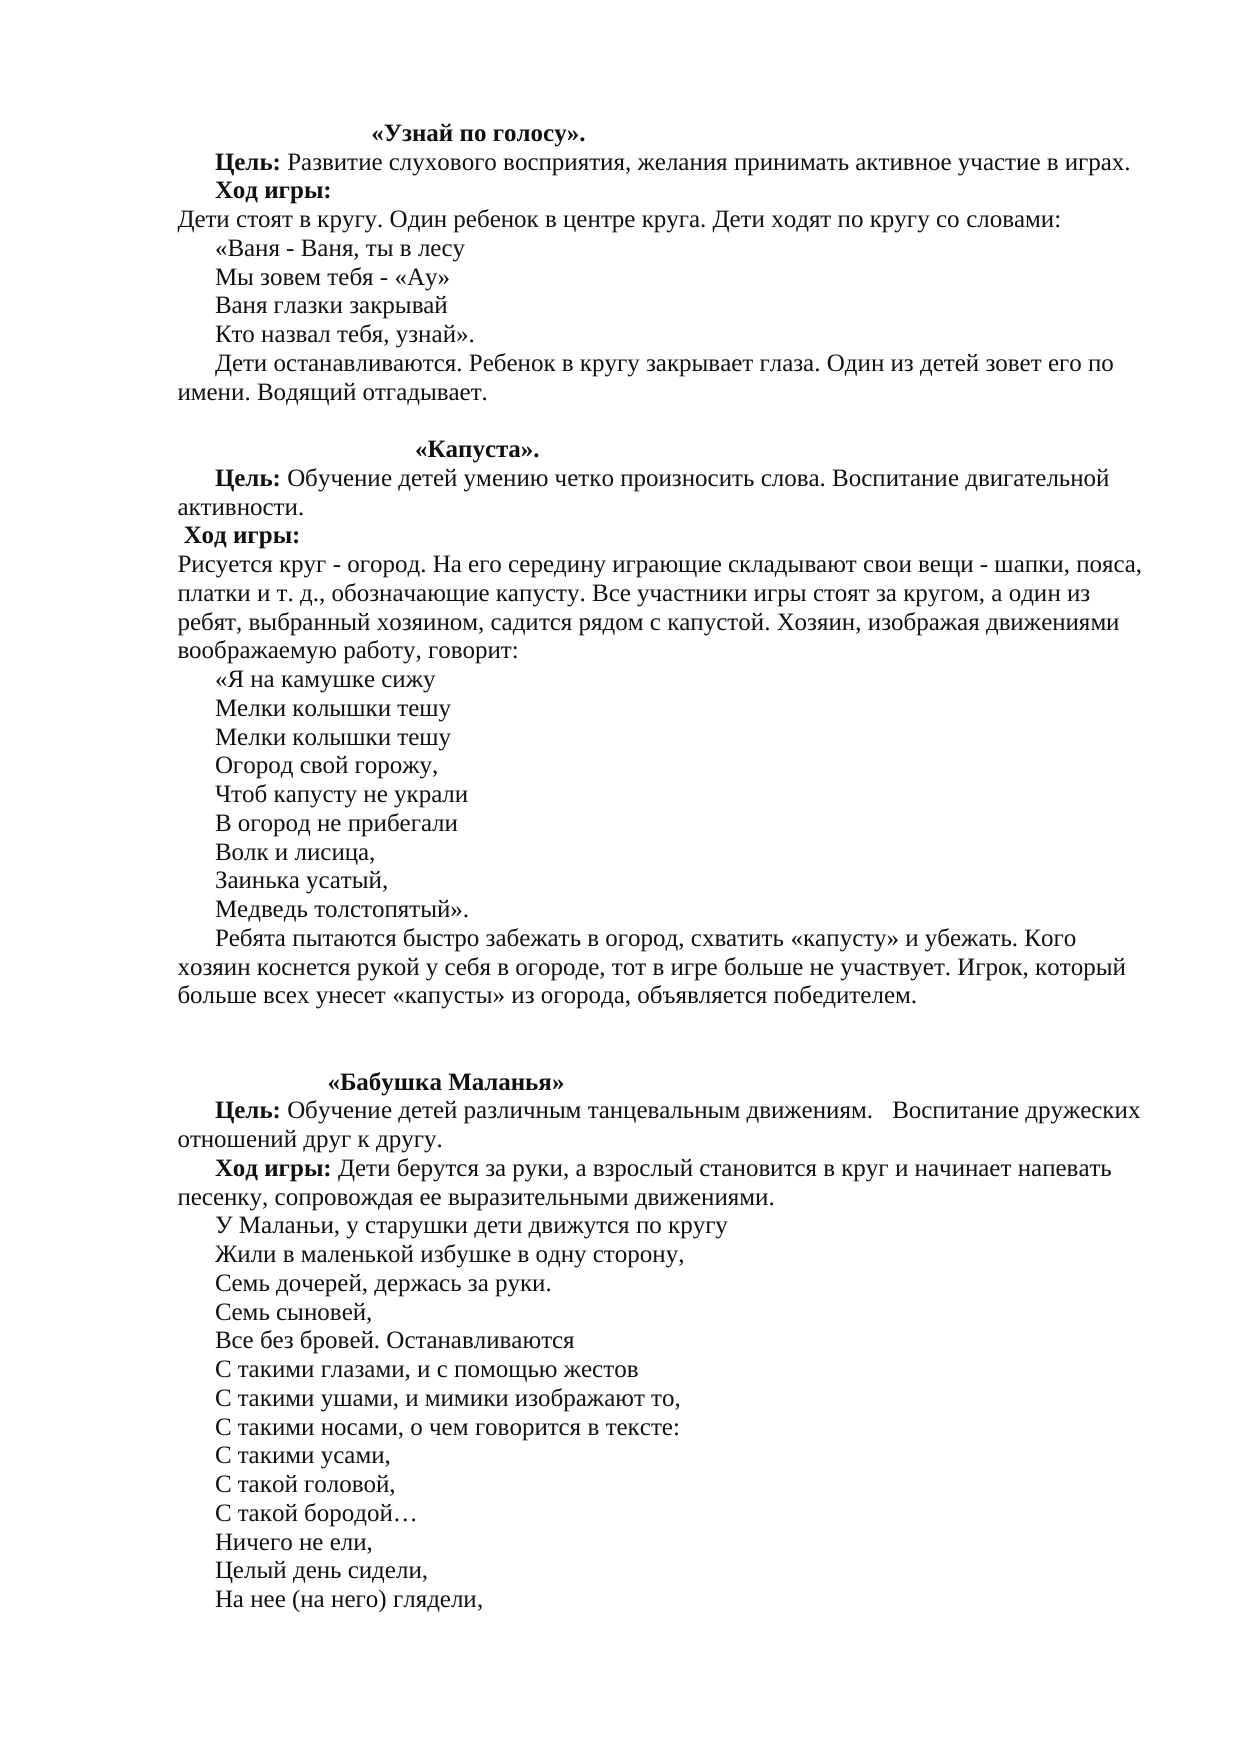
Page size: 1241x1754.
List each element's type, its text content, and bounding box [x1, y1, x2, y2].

text В огород не прибегали [177, 808, 1152, 837]
text Ход игры: [177, 521, 1152, 549]
text Цель: Обучение детей умению четко произносить слова. Воспитание двигательной активности. [177, 463, 1152, 521]
text Цель: Обучение детей различным танцевальным движениям. Воспитание дружеских отношений друг к другу. [177, 1096, 1152, 1153]
text «Узнай по голосу». [177, 118, 1152, 147]
text Ход игры: [177, 176, 1152, 204]
text У Маланьи, у старушки дети движутся по кругу [177, 1211, 1152, 1239]
text Ничего не ели, [177, 1527, 1152, 1556]
text Мелки колышки тешу [177, 722, 1152, 751]
text «Бабушка Маланья» [177, 1067, 1152, 1096]
text Мелки колышки тешу [177, 693, 1152, 722]
text Целый день сидели, [177, 1556, 1152, 1584]
text Ребята пытаются быстро забежать в огород, схватить «капусту» и убежать. Кого хозяин коснется рукой у себя в огороде, тот в игре больше не участвует. Игрок, который больше всех унесет «капусты» из огорода, объявляется победителем. [177, 923, 1152, 1009]
text Медведь толстопятый». [177, 894, 1152, 923]
text «Ваня - Ваня, ты в лесу [177, 233, 1152, 262]
text Жили в маленькой избушке в одну сторону, [177, 1239, 1152, 1268]
text С такими ушами, и мимики изображают то, [177, 1383, 1152, 1412]
text Рисуется круг - огород. На его середину играющие складывают свои вещи - шапки, пояса, платки и т. д., обозначающие капусту. Все участники игры стоят за кругом, а один из ребят, выбранный хозяином, садится рядом с капустой. Хозяин, изображая движениями воображаемую работу, говорит: [177, 549, 1152, 664]
text Волк и лисица, [177, 837, 1152, 866]
text С такой бородой… [177, 1498, 1152, 1527]
text Все без бровей. Останавливаются [177, 1326, 1152, 1354]
text Ход игры: Дети берутся за руки, а взрослый становится в круг и начинает напевать песенку, сопровождая ее выразительными движениями. [177, 1153, 1152, 1211]
text С такими носами, о чем говорится в тексте: [177, 1412, 1152, 1441]
text «Я на камушке сижу [177, 664, 1152, 693]
text Цель: Развитие слухового восприятия, желания принимать активное участие в играх. [177, 147, 1152, 176]
text Заинька усатый, [177, 866, 1152, 894]
text Кто назвал тебя, узнай». [177, 319, 1152, 348]
text Огород свой горожу, [177, 751, 1152, 779]
text Дети останавливаются. Ребенок в кругу закрывает глаза. Один из детей зовет его по имени. Водящий отгадывает. [177, 348, 1152, 406]
text Семь сыновей, [177, 1297, 1152, 1326]
text Мы зовем тебя - «Ау» [177, 262, 1152, 291]
text Дети стоят в кругу. Один ребенок в центре круга. Дети ходят по кругу со словами: [177, 204, 1152, 233]
text «Капуста». [177, 434, 1152, 463]
text С такой головой, [177, 1469, 1152, 1498]
text На нее (на него) глядели, [177, 1584, 1152, 1613]
text Чтоб капусту не украли [177, 779, 1152, 808]
text Семь дочерей, держась за руки. [177, 1268, 1152, 1297]
text С такими глазами, и с помощью жестов [177, 1354, 1152, 1383]
text Ваня глазки закрывай [177, 291, 1152, 319]
text С такими усами, [177, 1441, 1152, 1469]
